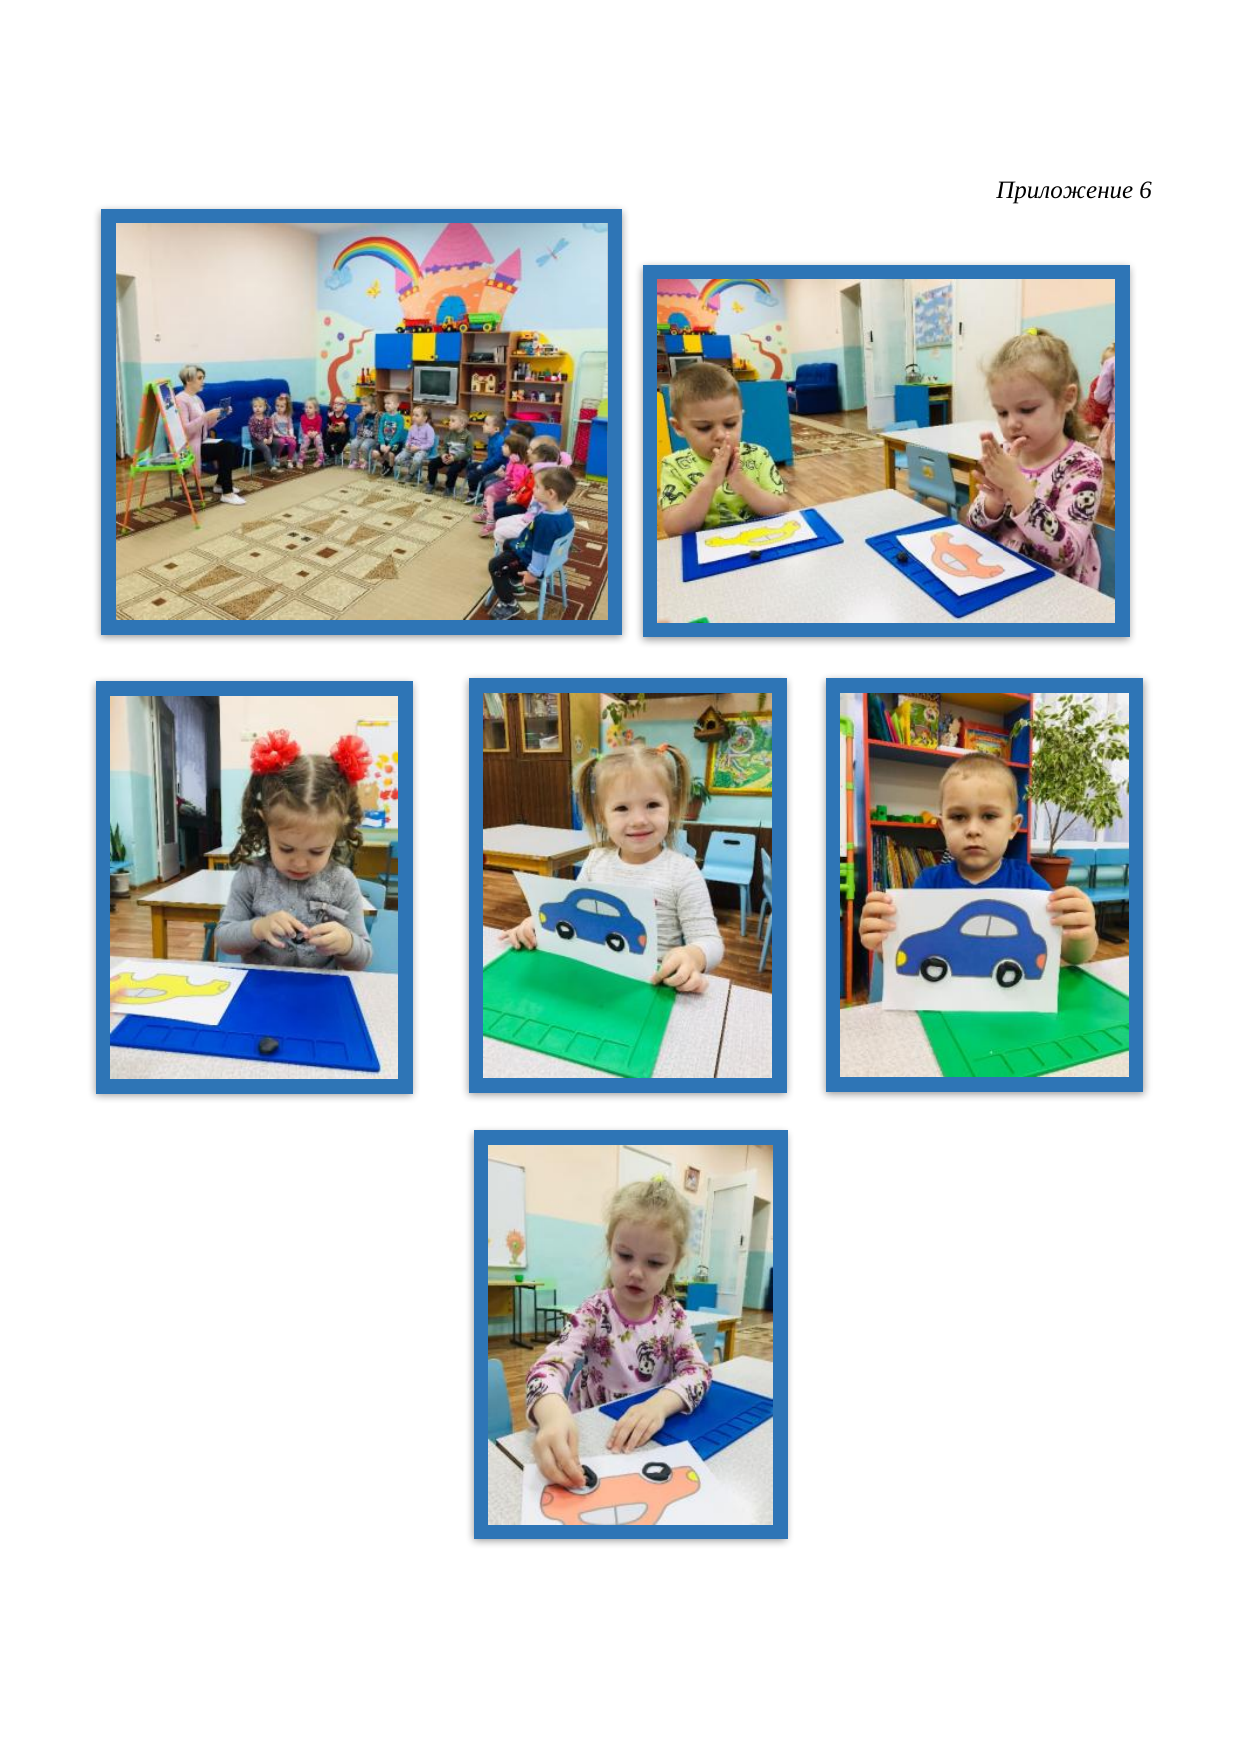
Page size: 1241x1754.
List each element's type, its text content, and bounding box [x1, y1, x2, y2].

picture [110, 696, 398, 1079]
text Приложение 6 [177, 176, 1152, 204]
picture [657, 279, 1115, 623]
picture [840, 693, 1129, 1077]
picture [483, 693, 772, 1078]
picture [116, 223, 608, 620]
picture [488, 1145, 773, 1525]
